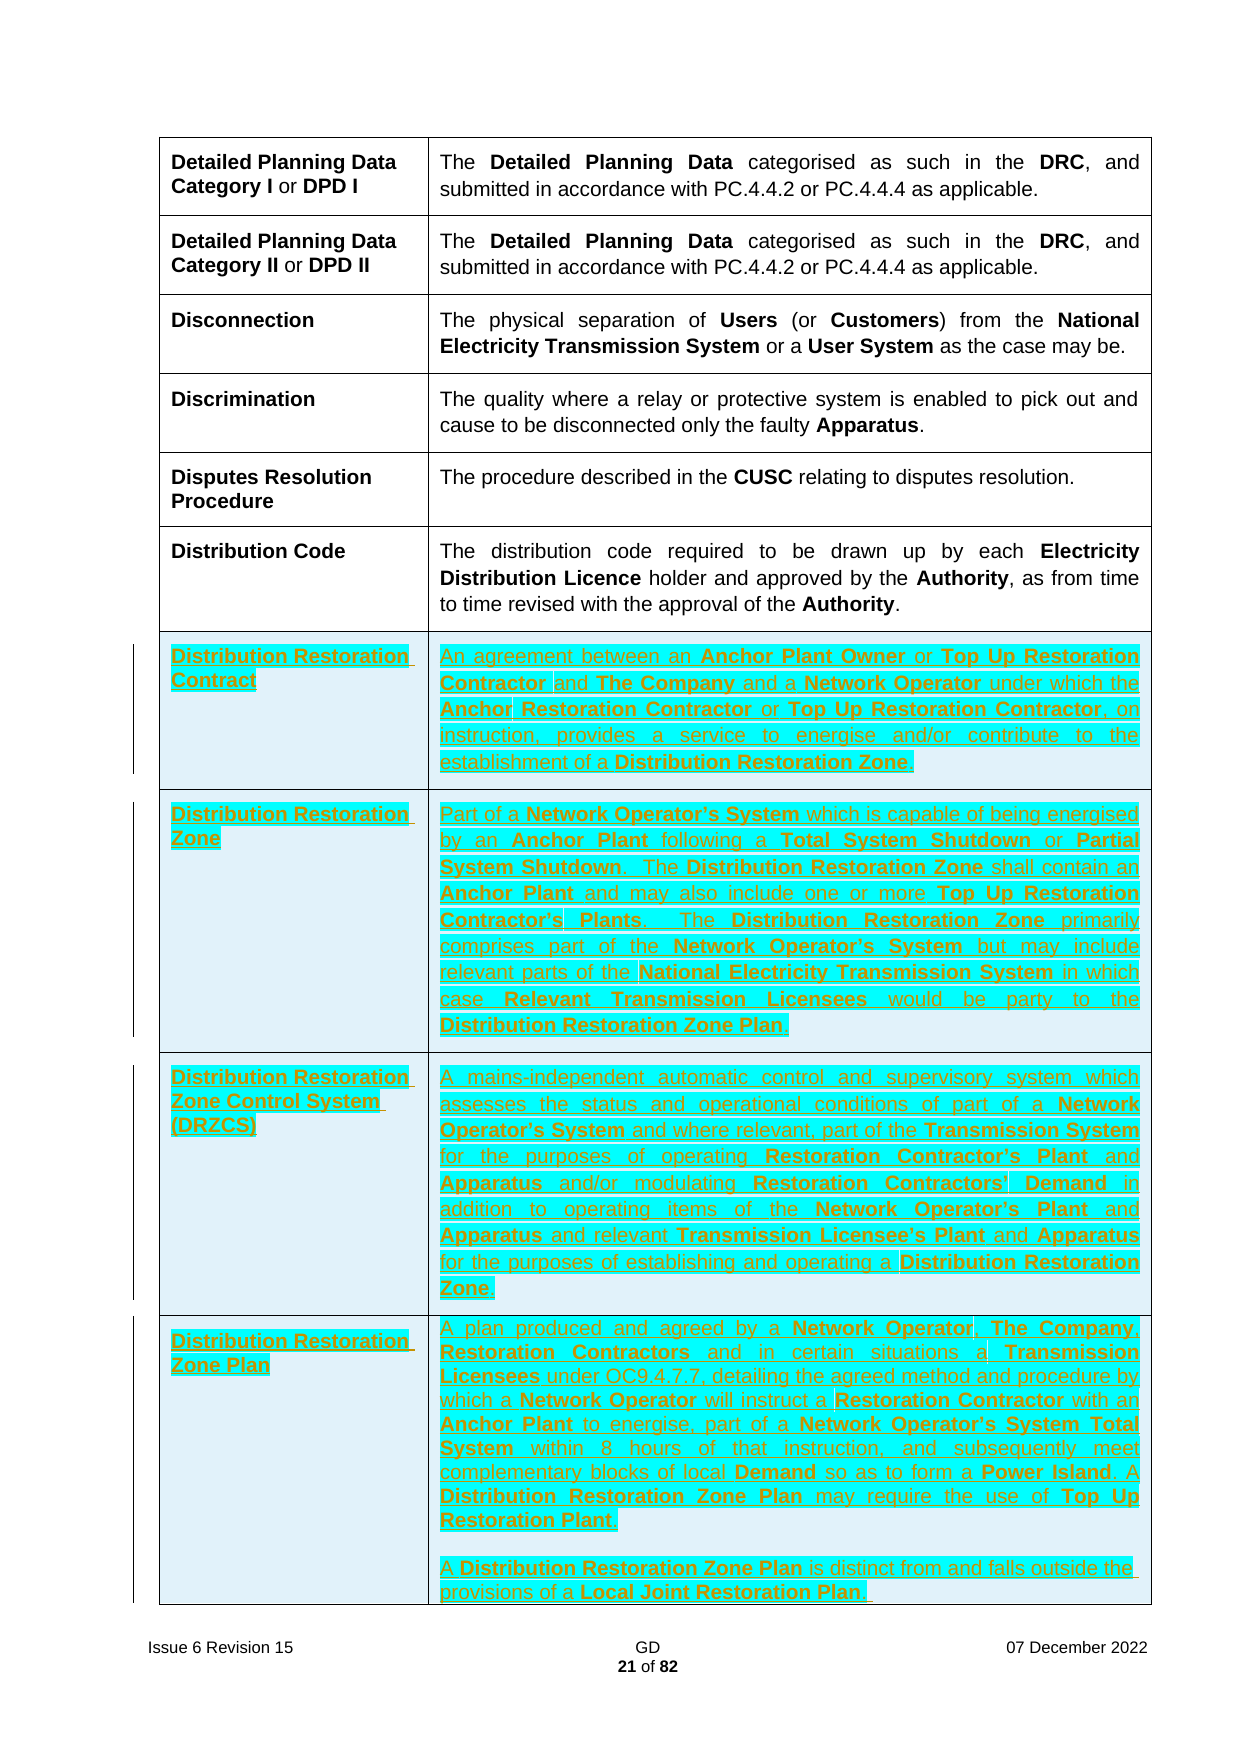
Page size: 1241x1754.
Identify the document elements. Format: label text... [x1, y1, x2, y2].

table_cell Detailed Planning Data Category I or DPD I [160, 138, 428, 215]
table_cell The Detailed Planning Data categorised as such in the DRC, and submitted in accordance with PC.4.4.2 or PC.4.4.4 as applicable. [429, 216, 1151, 294]
table_cell The distribution code required to be drawn up by each Electricity Distribution Licence holder and approved by the Authority, as from time to time revised with the approval of the Authority. [429, 527, 1151, 631]
table_cell The physical separation of Users (or Customers) from the National Electricity Transmission System or a User System as the case may be. [429, 295, 1151, 373]
table_cell Disconnection [160, 295, 428, 373]
table_cell The quality where a relay or protective system is enabled to pick out and cause to be disconnected only the faulty Apparatus. [429, 374, 1151, 452]
table_cell Discrimination [160, 374, 428, 452]
table_cell The Detailed Planning Data categorised as such in the DRC, and submitted in accordance with PC.4.4.2 or PC.4.4.4 as applicable. [429, 138, 1151, 215]
table_cell The procedure described in the CUSC relating to disputes resolution. [429, 453, 1151, 526]
table_cell Disputes Resolution Procedure [160, 453, 428, 526]
table_cell Detailed Planning Data Category II or DPD II [160, 216, 428, 294]
table_cell Distribution Code [160, 527, 428, 631]
